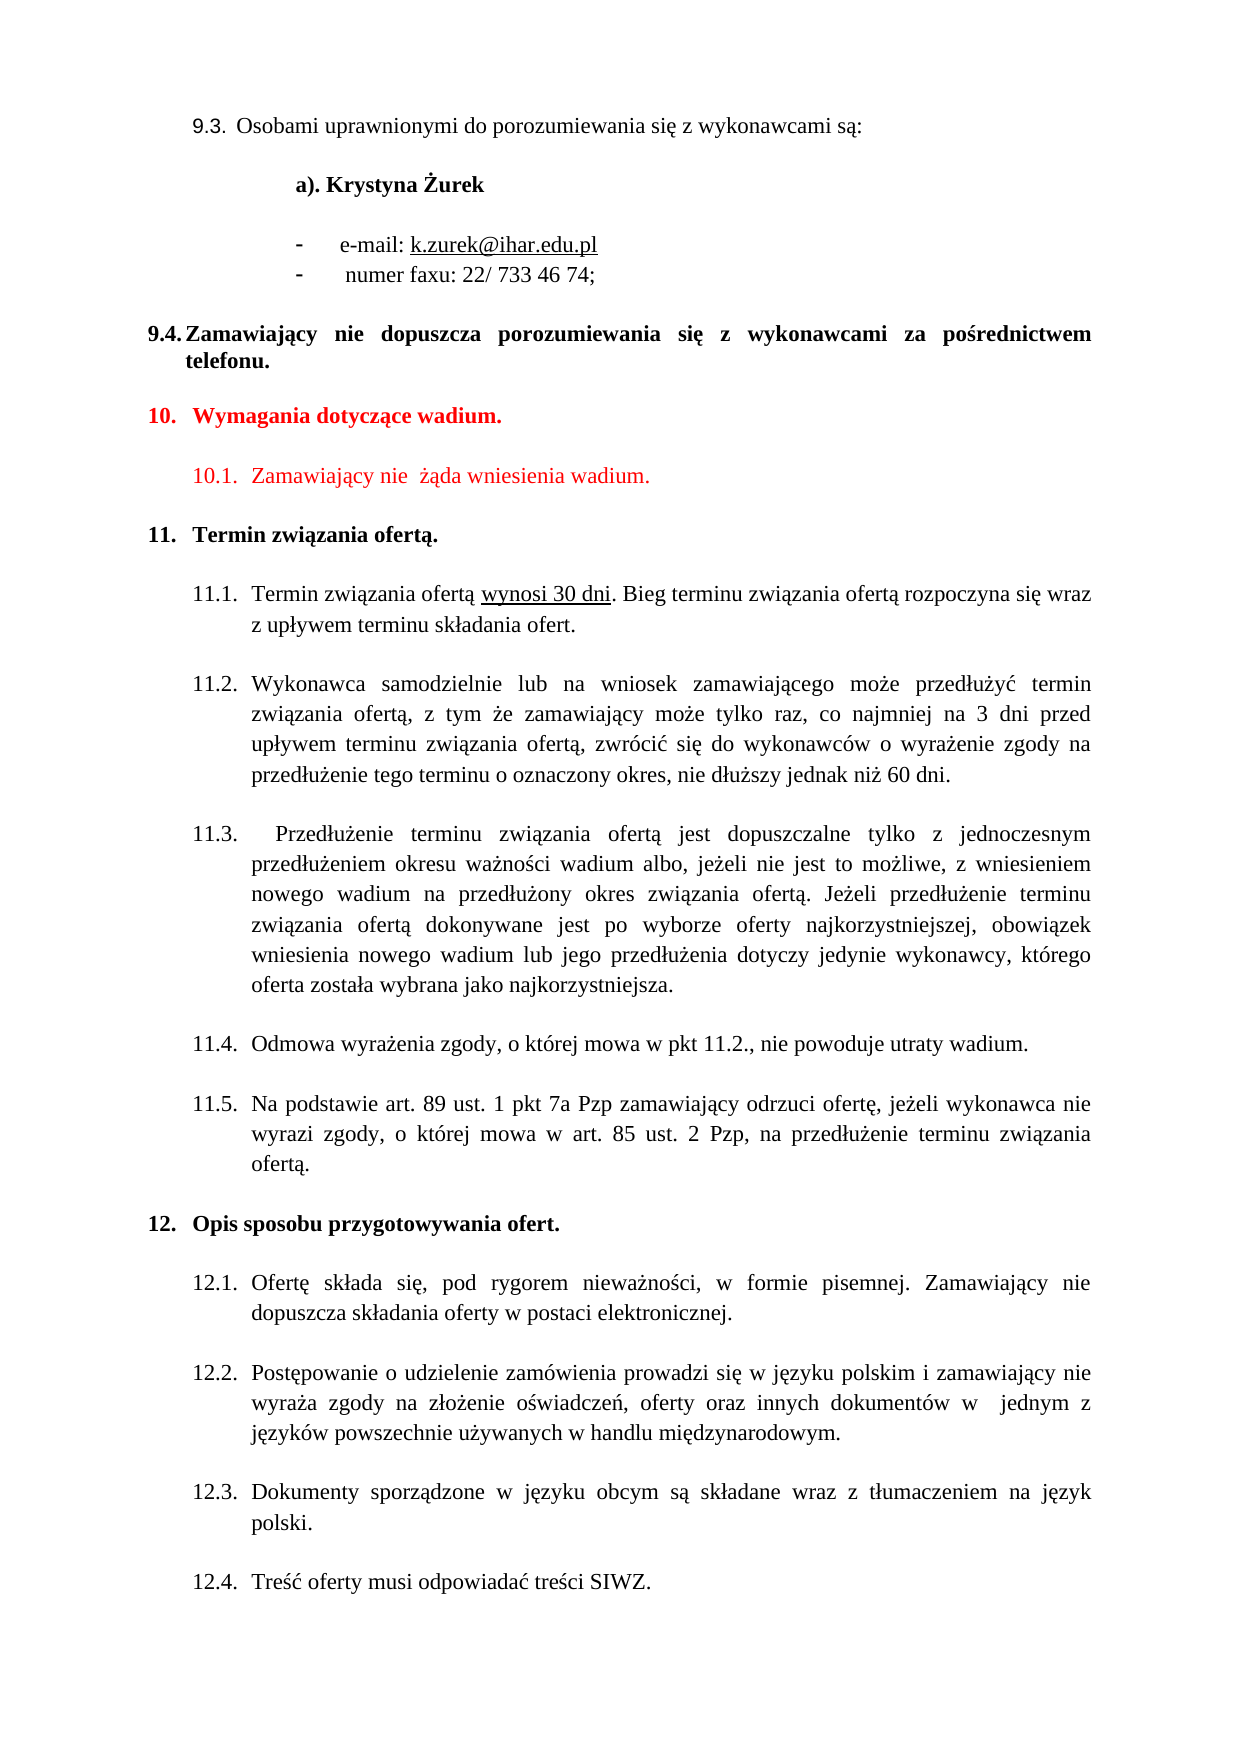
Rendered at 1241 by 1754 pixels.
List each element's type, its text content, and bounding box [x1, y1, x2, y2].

list Termin związania ofertą wynosi 30 dni. Bieg terminu związania ofertą rozpoczyna się wraz z upływem terminu składania ofert. [192, 580, 1093, 637]
list Dokumenty sporządzone w języku obcym są składane wraz z tłumaczeniem na język polski. [192, 1478, 1093, 1535]
list Na podstawie art. 89 ust. 1 pkt 7a Pzp zamawiający odrzuci ofertę, jeżeli wykonawca nie wyrazi zgody, o której mowa w art. 85 ust. 2 Pzp, na przedłużenie terminu związania ofertą. [192, 1090, 1093, 1177]
text a). Krystyna Żurek [295, 171, 1093, 198]
list Wymagania dotyczące wadium. [148, 402, 1093, 429]
list Wykonawca samodzielnie lub na wniosek zamawiającego może przedłużyć termin związania ofertą, z tym że zamawiający może tylko raz, co najmniej na 3 dni przed upływem terminu związania ofertą, zwrócić się do wykonawców o wyrażenie zgody na przedłużenie tego terminu o oznaczony okres, nie dłuższy jednak niż 60 dni. [192, 670, 1093, 787]
list Zamawiający nie żąda wniesienia wadium. [192, 462, 1093, 488]
list Postępowanie o udzielenie zamówienia prowadzi się w języku polskim i zamawiający nie wyraża zgody na złożenie oświadczeń, oferty oraz innych dokumentów w jednym z języków powszechnie używanych w handlu międzynarodowym. [192, 1358, 1093, 1445]
list Opis sposobu przygotowywania ofert. [148, 1209, 1093, 1236]
list Zamawiający nie dopuszcza porozumiewania się z wykonawcami za pośrednictwem telefonu. [148, 320, 1093, 373]
list Treść oferty musi odpowiadać treści SIWZ. [192, 1568, 1093, 1594]
list Ofertę składa się, pod rygorem nieważności, w formie pisemnej. Zamawiający nie dopuszcza składania oferty w postaci elektronicznej. [192, 1269, 1093, 1326]
list Odmowa wyrażenia zgody, o której mowa w pkt 11.2., nie powoduje utraty wadium. [192, 1030, 1093, 1057]
list e-mail: k.zurek@ihar.edu.pl [295, 231, 1093, 257]
list numer faxu: 22/ 733 46 74; [295, 261, 1093, 287]
list Przedłużenie terminu związania ofertą jest dopuszczalne tylko z jednoczesnym przedłużeniem okresu ważności wadium albo, jeżeli nie jest to możliwe, z wniesieniem nowego wadium na przedłużony okres związania ofertą. Jeżeli przedłużenie terminu związania ofertą dokonywane jest po wyborze oferty najkorzystniejszej, obowiązek wniesienia nowego wadium lub jego przedłużenia dotyczy jedynie wykonawcy, którego oferta została wybrana jako najkorzystniejsza. [192, 820, 1093, 997]
list Osobami uprawnionymi do porozumiewania się z wykonawcami są: [192, 112, 1093, 138]
list Termin związania ofertą. [148, 521, 1093, 547]
